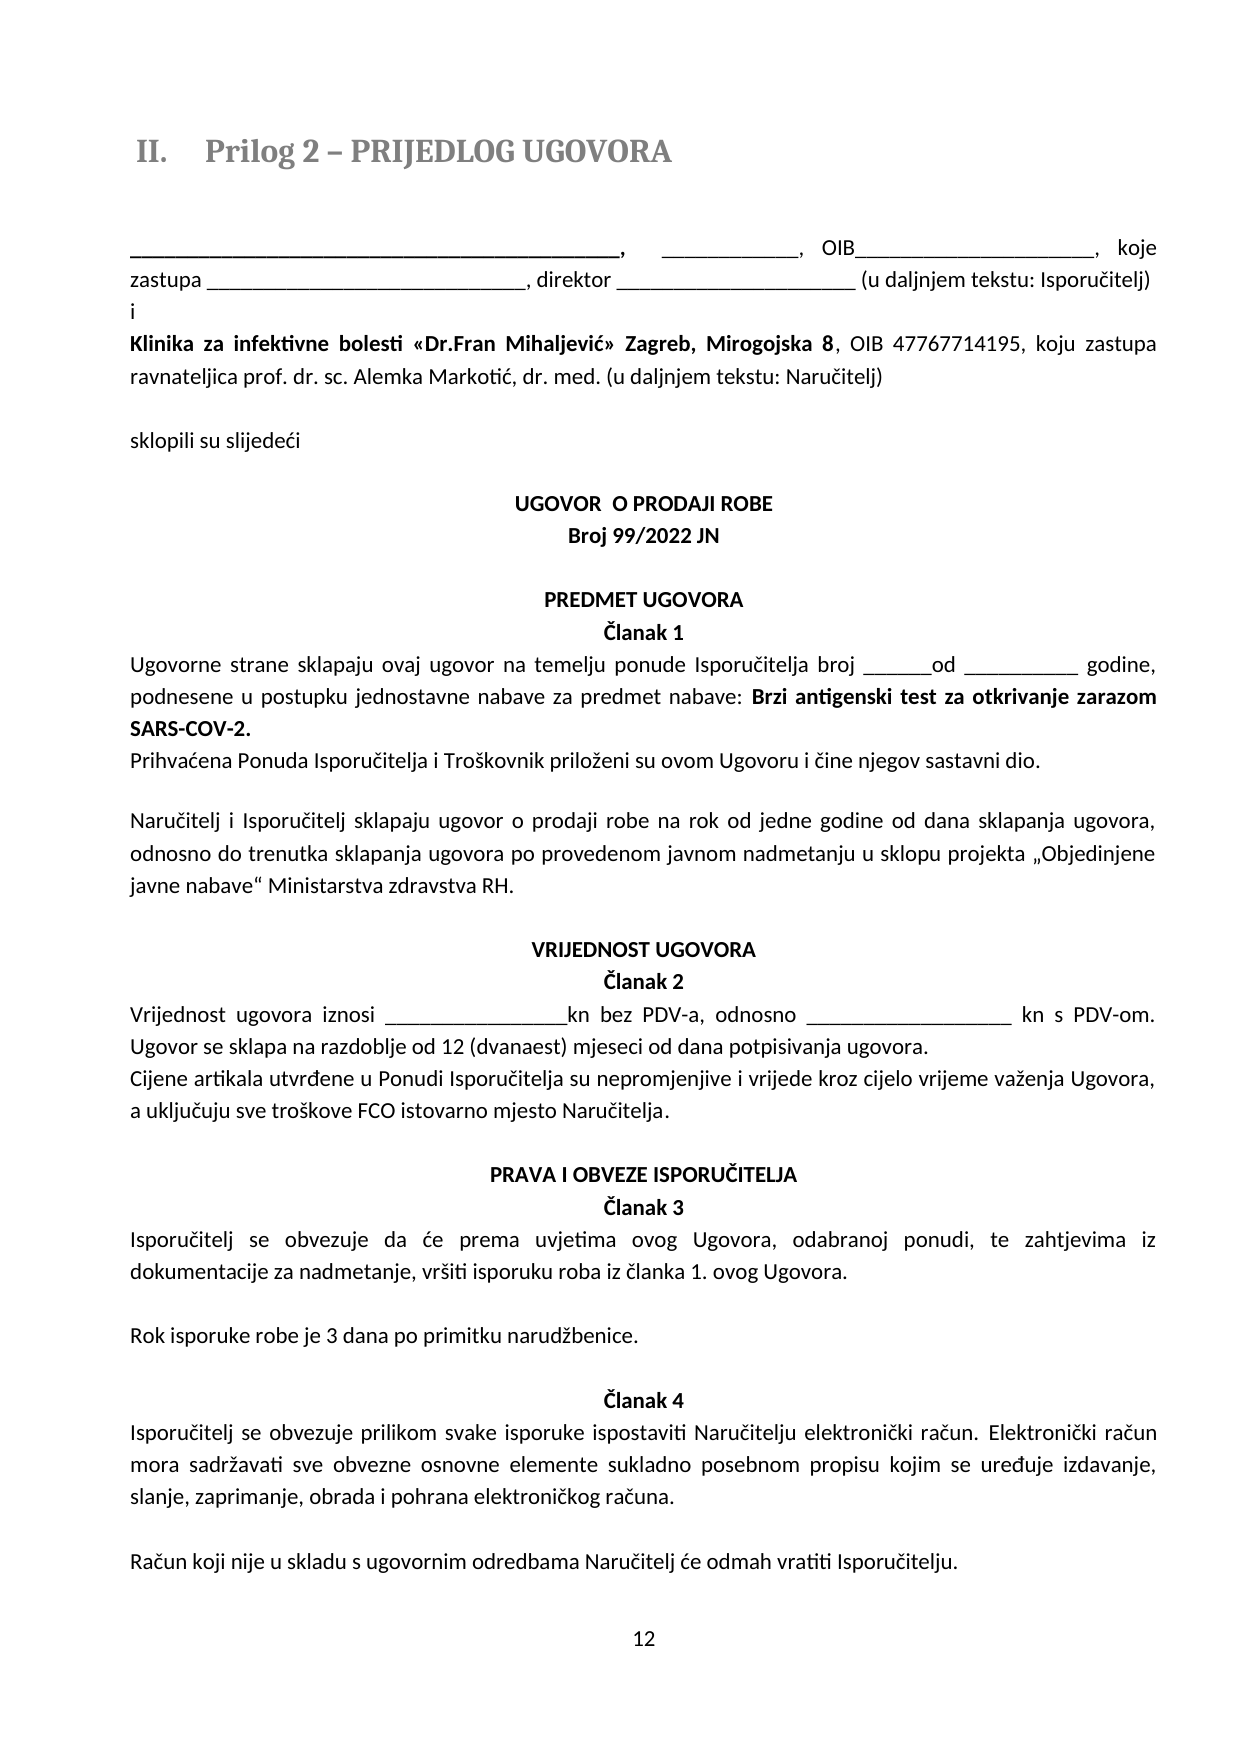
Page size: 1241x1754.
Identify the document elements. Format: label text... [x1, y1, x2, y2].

text Članak 1 [130, 618, 1157, 646]
text Isporučitelj se obvezuje da će prema uvjetima ovog Ugovora, odabranoj ponudi, te zahtjevima iz dokumentacije za nadmetanje, vršiti isporuku roba iz članka 1. ovog Ugovora. [130, 1225, 1157, 1285]
text PREDMET UGOVORA [130, 585, 1157, 613]
text Broj 99/2022 JN [130, 521, 1157, 549]
text ___________________________________________, ____________, OIB_____________________, koje zastupa ____________________________, direktor _____________________ (u daljnjem tekstu: Isporučitelj) [130, 233, 1157, 293]
text Isporučitelj se obvezuje prilikom svake isporuke ispostaviti Naručitelju elektronički račun. Elektronički račun mora sadržavati sve obvezne osnovne elemente sukladno posebnom propisu kojim se uređuje izdavanje, slanje, zaprimanje, obrada i pohrana elektroničkog računa. [130, 1418, 1157, 1511]
text sklopili su slijedeći [130, 426, 1157, 454]
text Rok isporuke robe je 3 dana po primitku narudžbenice. [130, 1322, 1157, 1349]
text Prihvaćena Ponuda Isporučitelja i Troškovnik priloženi su ovom Ugovoru i čine njegov sastavni dio. [130, 746, 1157, 774]
text Članak 4 [130, 1386, 1157, 1414]
text Članak 2 [130, 967, 1157, 996]
text Račun koji nije u skladu s ugovornim odredbama Naručitelj će odmah vratiti Isporučitelju. [130, 1547, 1157, 1575]
text Ugovorne strane sklapaju ovaj ugovor na temelju ponude Isporučitelja broj ______od __________ godine, podnesene u postupku jednostavne nabave za predmet nabave: Brzi antigenski test za otkrivanje zarazom SARS-COV-2. [130, 650, 1157, 742]
text Naručitelj i Isporučitelj sklapaju ugovor o prodaji robe na rok od jedne godine od dana sklapanja ugovora, odnosno do trenutka sklapanja ugovora po provedenom javnom nadmetanju u sklopu projekta „Objedinjene javne nabave“ Ministarstva zdravstva RH. [130, 807, 1157, 899]
text VRIJEDNOST UGOVORA [130, 935, 1157, 963]
text PRAVA I OBVEZE ISPORUČITELJA [130, 1161, 1157, 1189]
text Prilog 2 – PRIJEDLOG UGOVORA [167, 133, 1157, 171]
text Klinika za infektivne bolesti «Dr.Fran Mihaljević» Zagreb, Mirogojska 8, OIB 47767714195, koju zastupa ravnateljica prof. dr. sc. Alemka Markotić, dr. med. (u daljnjem tekstu: Naručitelj) [130, 329, 1157, 390]
text Vrijednost ugovora iznosi ________________kn bez PDV-a, odnosno __________________ kn s PDV-om. Ugovor se sklapa na razdoblje od 12 (dvanaest) mjeseci od dana potpisivanja ugovora. [130, 1000, 1157, 1060]
text i [130, 297, 1157, 325]
text Cijene artikala utvrđene u Ponudi Isporučitelja su nepromjenjive i vrijede kroz cijelo vrijeme važenja Ugovora, a uključuju sve troškove FCO istovarno mjesto Naručitelja. [130, 1064, 1157, 1124]
text UGOVOR O PRODAJI ROBE [130, 489, 1157, 517]
text Članak 3 [130, 1193, 1157, 1221]
